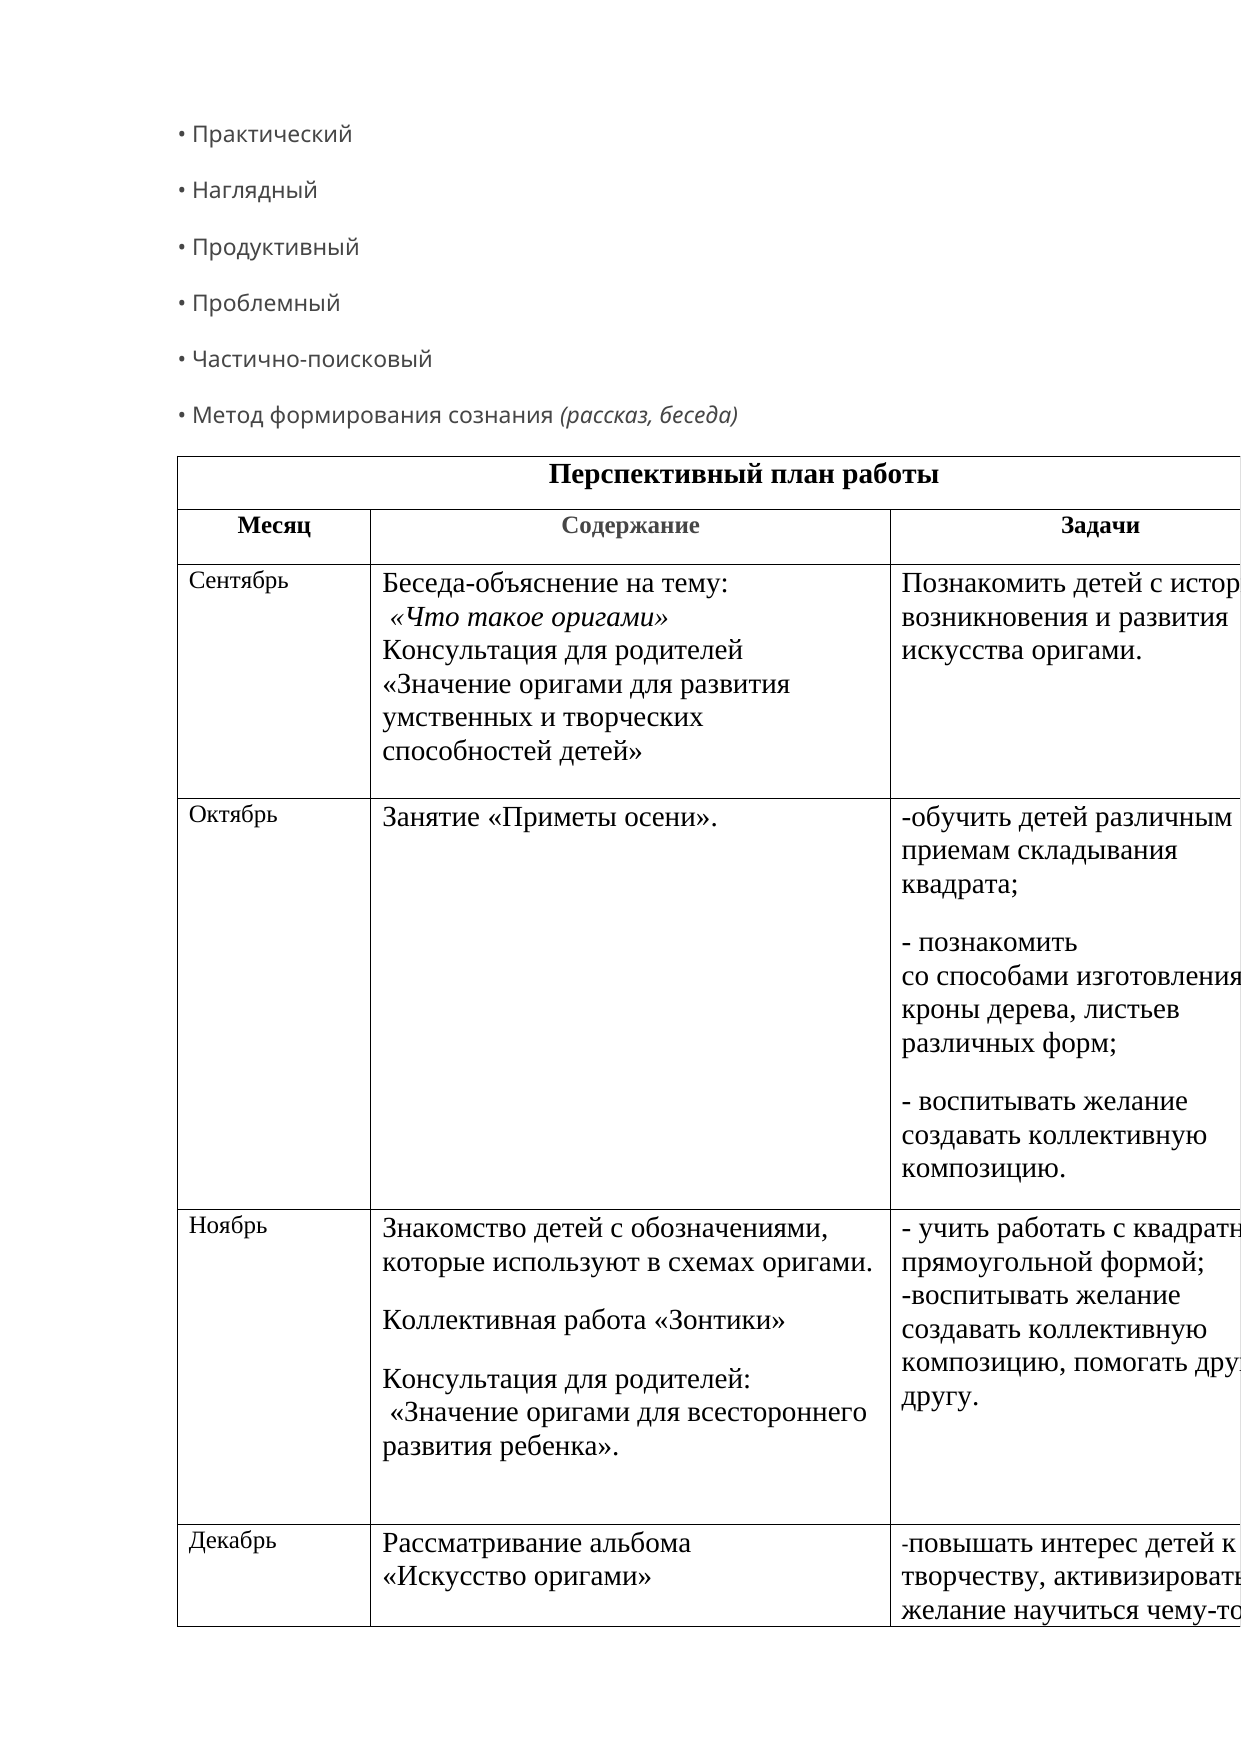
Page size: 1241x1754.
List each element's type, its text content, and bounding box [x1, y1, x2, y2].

table_cell -обучить детей различным приемам складывания квадрата; - познакомить со способами изготовления кроны дерева, листьев различных форм; - воспитывать желание создавать коллективную композицию. [891, 799, 1240, 1209]
table_cell Беседа-объяснение на тему: «Что такое оригами» Консультация для родителей «Значение оригами для развития умственных и творческих способностей детей» [371, 565, 890, 798]
table_cell Сентябрь [178, 565, 370, 798]
text • Метод формирования сознания (рассказ, беседа) [177, 399, 1152, 431]
text • Практический [177, 118, 1152, 149]
table_cell Содержание [371, 510, 890, 564]
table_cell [371, 1525, 890, 1626]
text • Наглядный [177, 174, 1152, 206]
table_cell Занятие «Приметы осени». [371, 799, 890, 1209]
text • Проблемный [177, 287, 1152, 318]
table_cell Октябрь [178, 799, 370, 1209]
text • Продуктивный [177, 231, 1152, 262]
table_cell Знакомство детей с обозначениями, которые используют в схемах оригами. Коллективная работа «Зонтики» Консультация для родителей: «Значение оригами для всестороннего развития ребенка». [371, 1210, 890, 1524]
table_cell Декабрь [178, 1525, 370, 1626]
table_cell Ноябрь [178, 1210, 370, 1524]
table_cell Задачи [891, 510, 1240, 564]
table_cell - учить работать с квадратной и прямоугольной формой; -воспитывать желание создавать коллективную композицию, помогать друг другу. [891, 1210, 1240, 1524]
table_cell Месяц [178, 510, 370, 564]
table_cell Познакомить детей с историей возникновения и развития искусства оригами. [891, 565, 1240, 798]
table_header Перспективный план работы [178, 457, 1240, 509]
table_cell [891, 1525, 1240, 1626]
text • Частично-поисковый [177, 343, 1152, 374]
